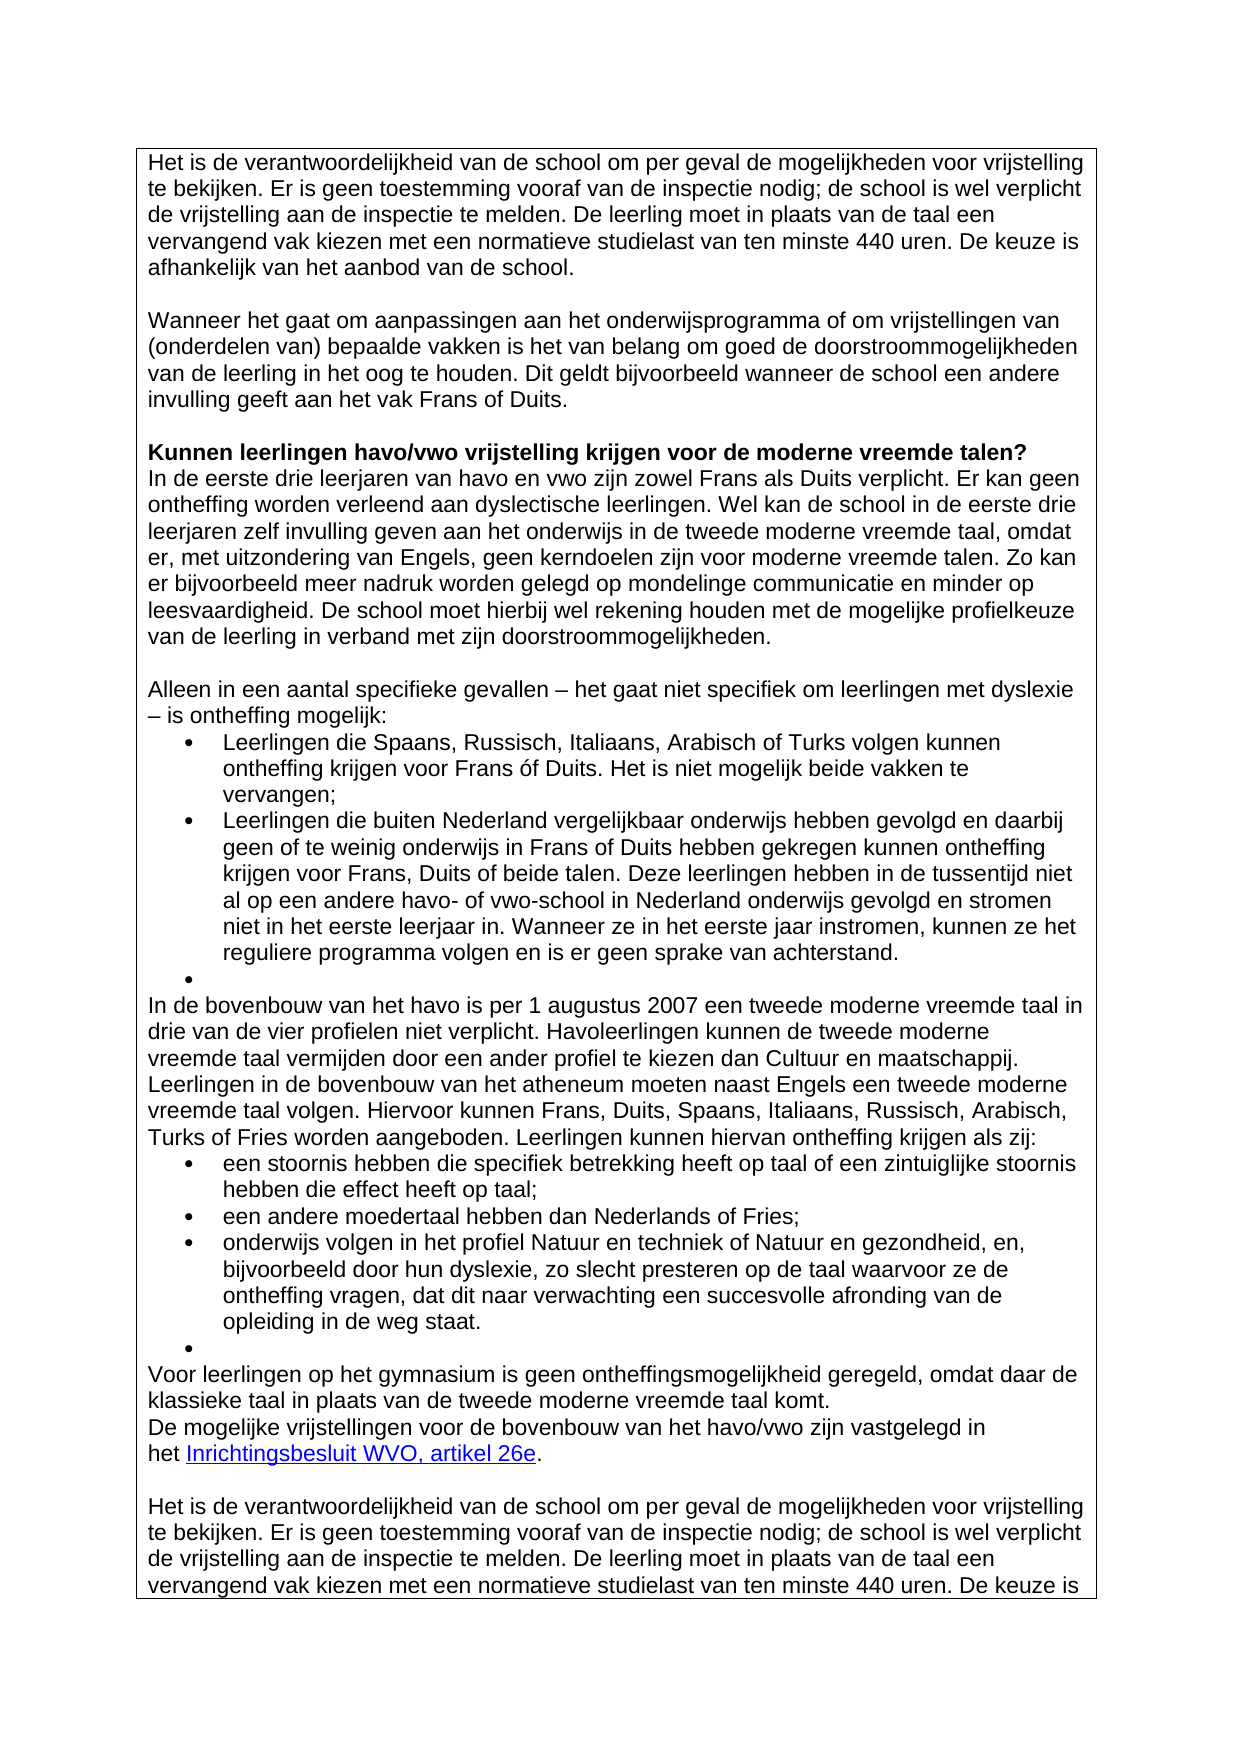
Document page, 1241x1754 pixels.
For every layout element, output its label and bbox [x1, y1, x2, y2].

table_header [137, 149, 1096, 1598]
